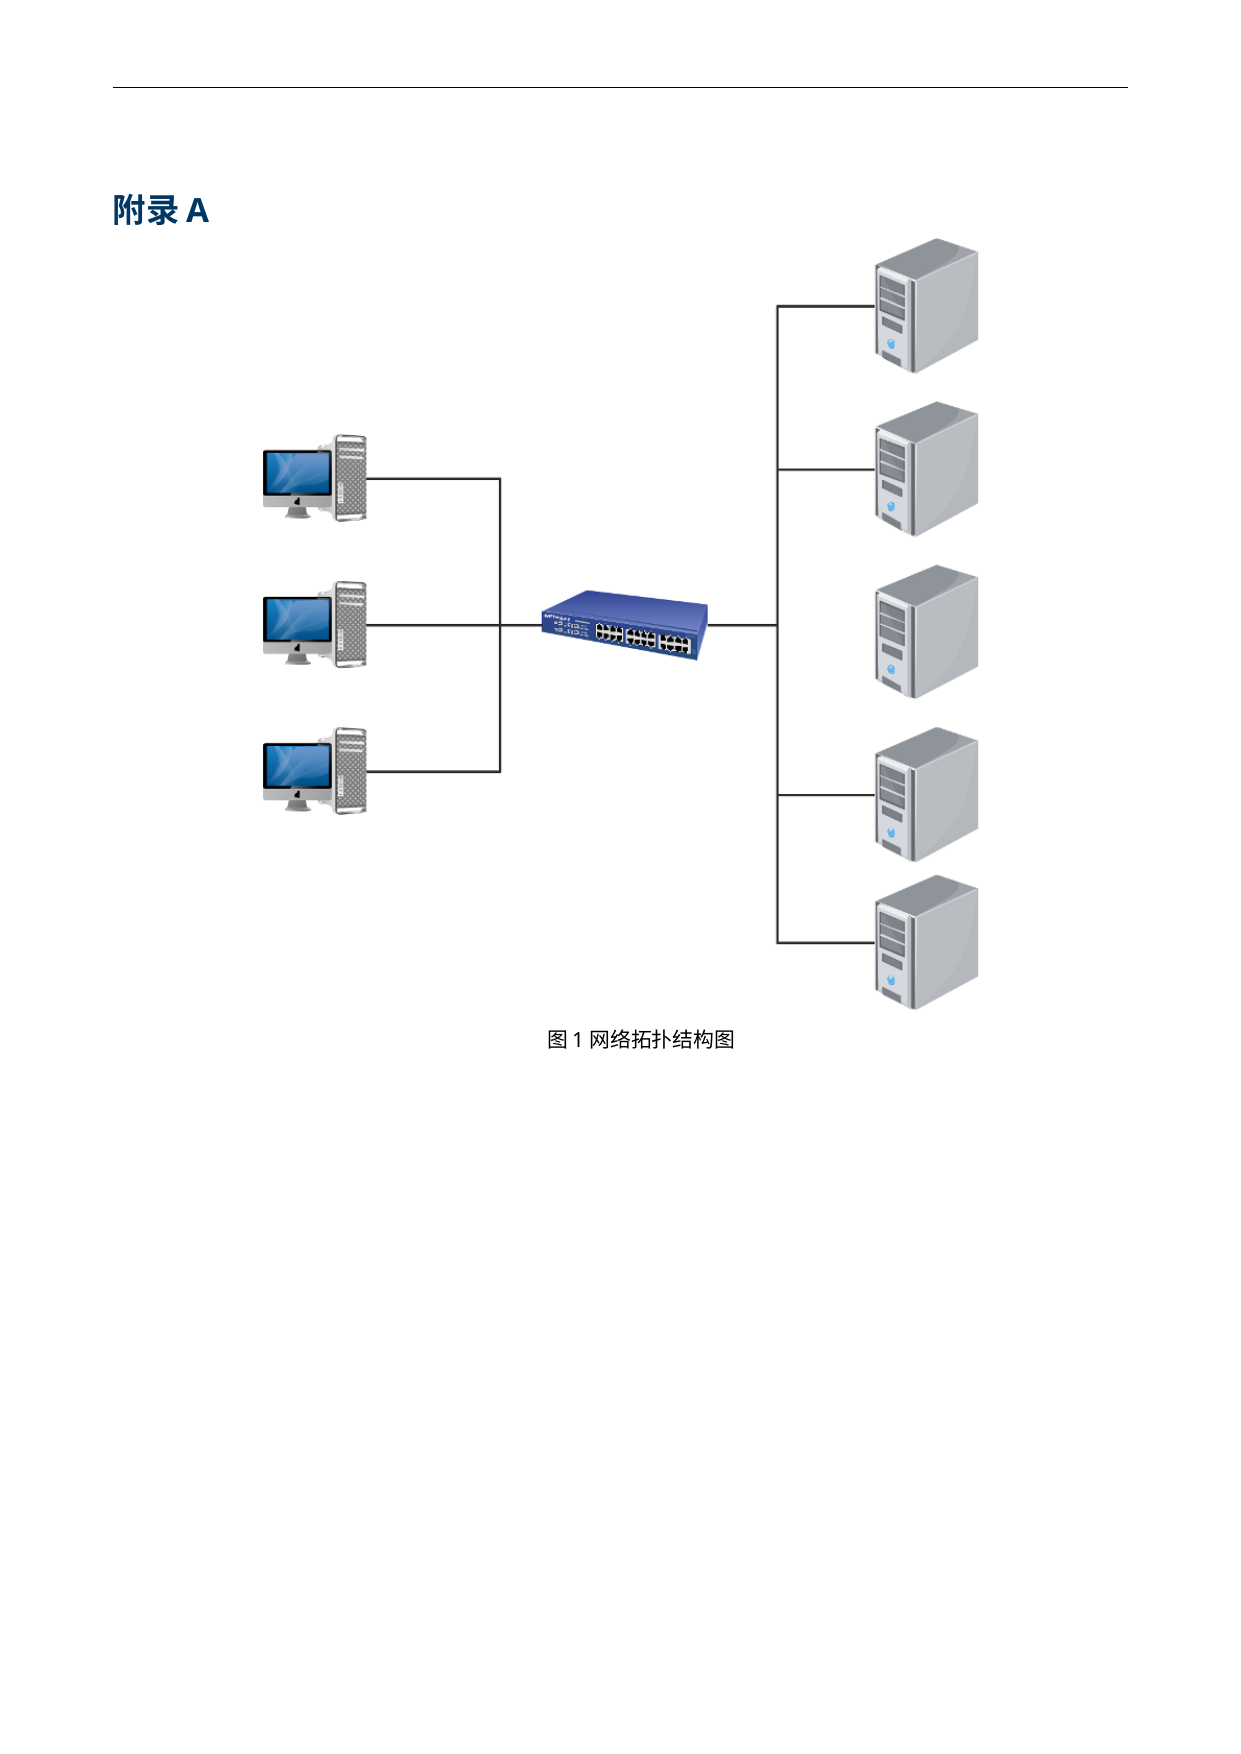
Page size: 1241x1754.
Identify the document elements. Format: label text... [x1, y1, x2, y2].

picture [261, 238, 979, 1011]
text 图1 网络拓扑结构图 [112, 1025, 1128, 1053]
subtitle 附录A [112, 183, 1128, 232]
